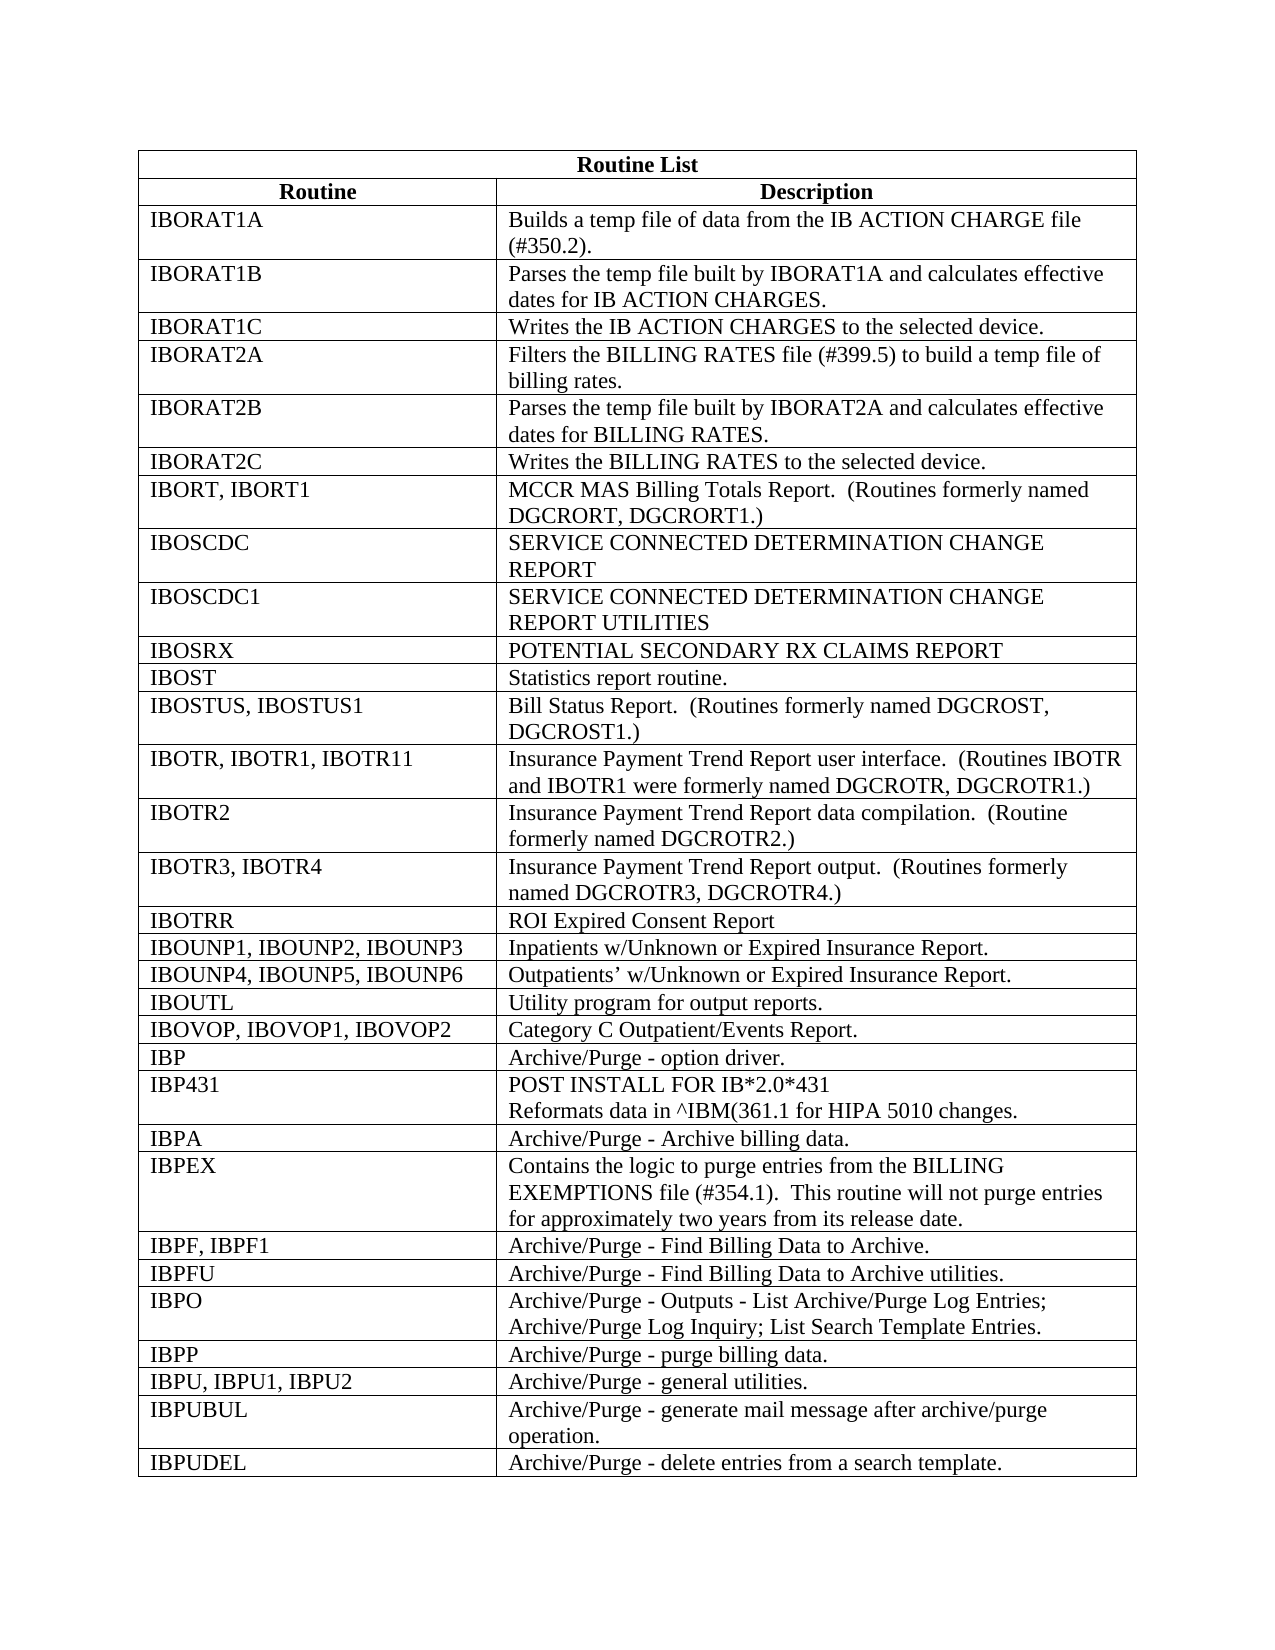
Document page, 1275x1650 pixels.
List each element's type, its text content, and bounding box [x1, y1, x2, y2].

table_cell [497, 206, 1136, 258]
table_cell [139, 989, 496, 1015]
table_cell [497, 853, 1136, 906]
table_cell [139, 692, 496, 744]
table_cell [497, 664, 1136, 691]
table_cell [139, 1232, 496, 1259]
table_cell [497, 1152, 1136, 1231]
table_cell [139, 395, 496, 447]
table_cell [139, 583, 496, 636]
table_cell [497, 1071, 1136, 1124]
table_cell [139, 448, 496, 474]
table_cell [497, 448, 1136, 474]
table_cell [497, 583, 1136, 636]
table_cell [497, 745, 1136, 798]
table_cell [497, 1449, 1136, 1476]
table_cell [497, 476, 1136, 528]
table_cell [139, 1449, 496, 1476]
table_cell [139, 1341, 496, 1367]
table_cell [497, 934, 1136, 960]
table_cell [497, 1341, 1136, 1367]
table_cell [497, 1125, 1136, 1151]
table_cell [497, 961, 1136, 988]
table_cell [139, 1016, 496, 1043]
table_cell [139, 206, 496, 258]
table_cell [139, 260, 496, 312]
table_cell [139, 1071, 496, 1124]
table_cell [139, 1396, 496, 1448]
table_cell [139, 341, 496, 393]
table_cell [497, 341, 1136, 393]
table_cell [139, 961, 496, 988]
table_cell Description [497, 179, 1136, 205]
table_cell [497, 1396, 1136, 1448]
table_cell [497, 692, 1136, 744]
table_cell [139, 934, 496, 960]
table_header Routine List [139, 151, 1136, 177]
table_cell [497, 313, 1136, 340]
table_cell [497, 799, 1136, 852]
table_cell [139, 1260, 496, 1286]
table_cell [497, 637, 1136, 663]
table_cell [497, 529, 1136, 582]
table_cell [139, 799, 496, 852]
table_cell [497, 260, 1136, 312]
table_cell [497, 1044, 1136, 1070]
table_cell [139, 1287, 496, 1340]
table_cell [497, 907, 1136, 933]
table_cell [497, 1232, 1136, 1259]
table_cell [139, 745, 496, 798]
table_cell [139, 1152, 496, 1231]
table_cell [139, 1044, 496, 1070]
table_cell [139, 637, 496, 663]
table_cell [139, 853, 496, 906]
table_cell Routine [139, 179, 496, 205]
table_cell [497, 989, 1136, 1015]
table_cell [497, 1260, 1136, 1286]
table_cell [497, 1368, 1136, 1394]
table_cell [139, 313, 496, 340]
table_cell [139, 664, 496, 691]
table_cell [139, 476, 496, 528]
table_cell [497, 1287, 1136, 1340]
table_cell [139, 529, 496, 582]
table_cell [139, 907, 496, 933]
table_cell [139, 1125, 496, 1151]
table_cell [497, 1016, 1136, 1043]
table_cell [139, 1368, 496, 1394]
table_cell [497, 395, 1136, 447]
